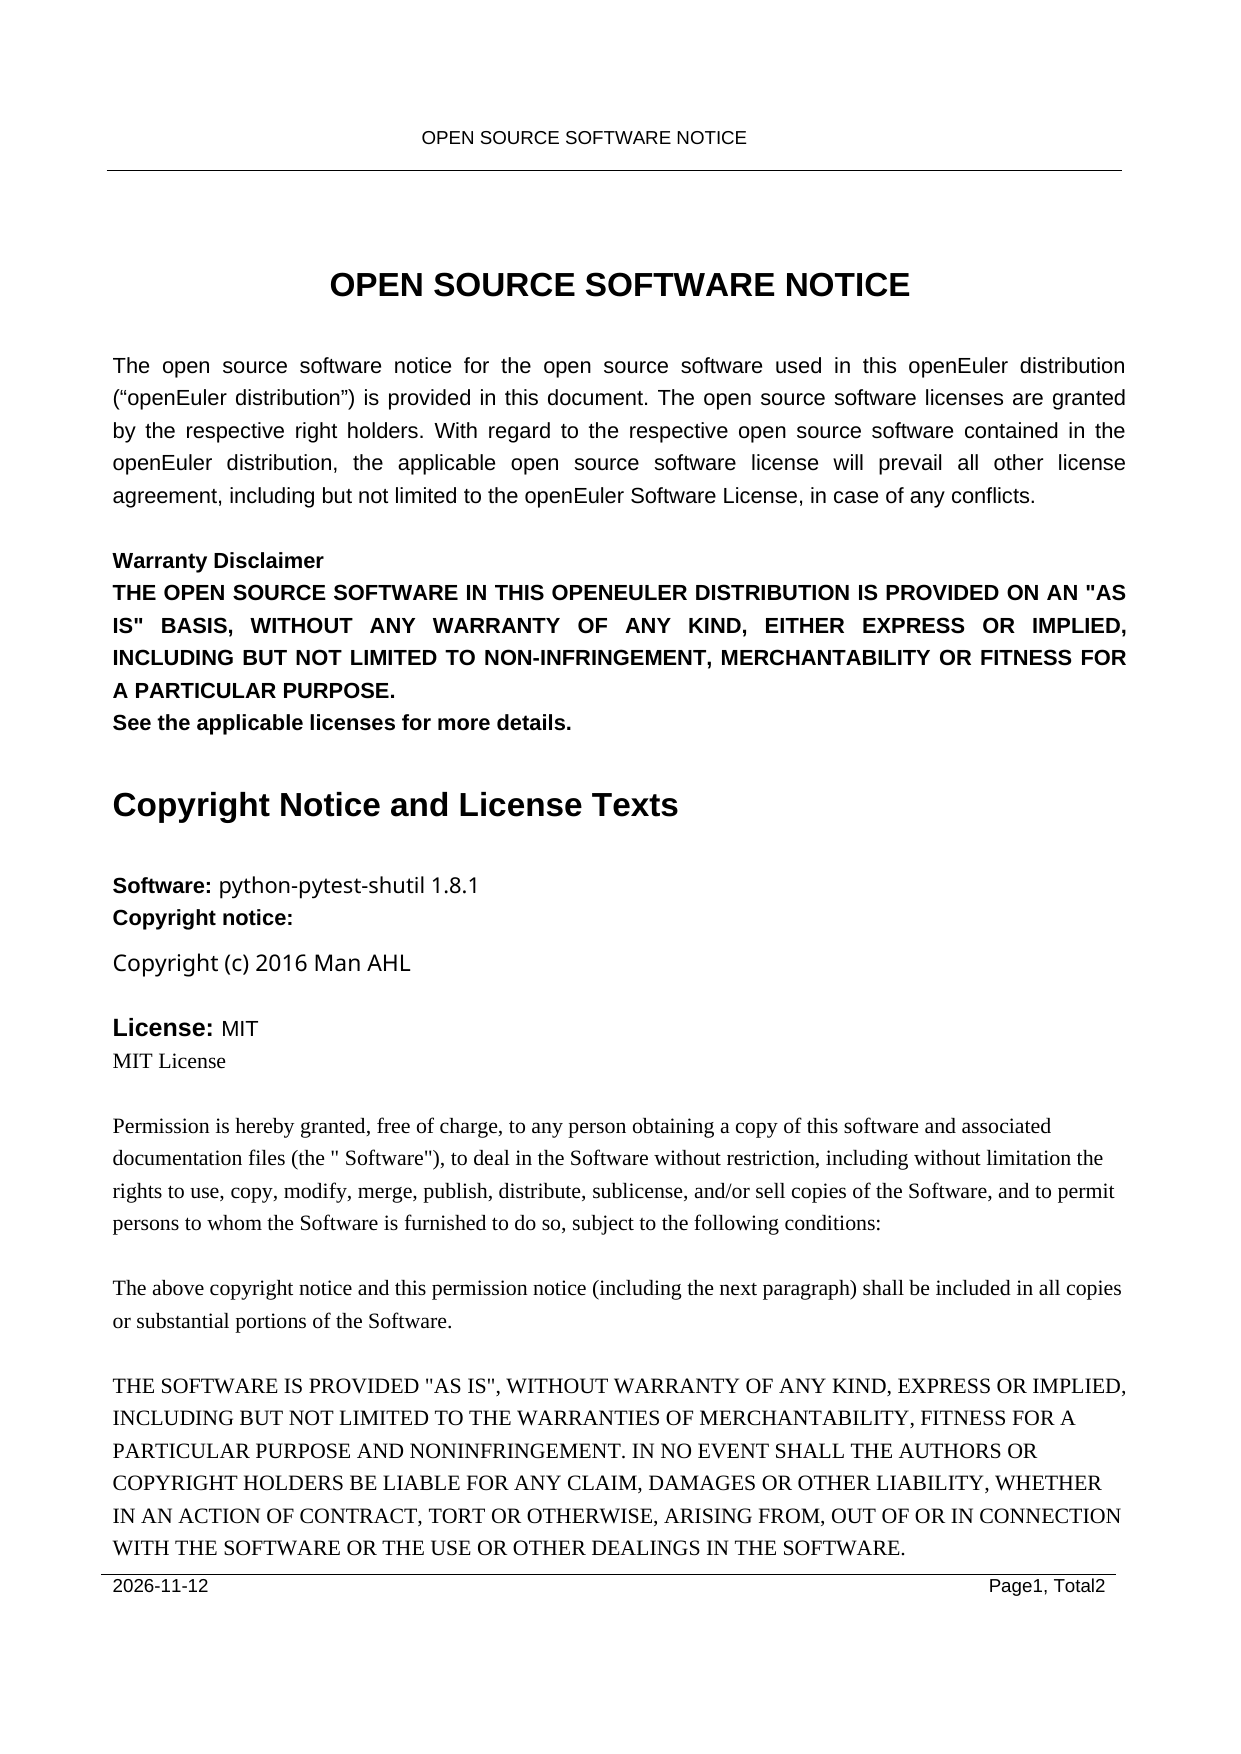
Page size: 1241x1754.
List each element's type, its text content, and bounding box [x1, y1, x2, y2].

text Copyright Notice and License Texts [112, 771, 1128, 836]
text Copyright notice: [112, 901, 1128, 934]
text License: MIT [112, 1012, 1128, 1044]
text OPEN SOURCE SOFTWARE NOTICE [112, 251, 1128, 316]
text Copyright (c) 2016 Man AHL [112, 947, 1128, 1012]
text THE OPEN SOURCE SOFTWARE IN THIS OPENEULER DISTRIBUTION IS PROVIDED ON AN "AS IS" BASIS, WITHOUT ANY WARRANTY OF ANY KIND, EITHER EXPRESS OR IMPLIED, INCLUDING BUT NOT LIMITED TO NON-INFRINGEMENT, MERCHANTABILITY OR FITNESS FOR A PARTICULAR PURPOSE. See the applicable licenses for more details. [112, 576, 1128, 739]
text Warranty Disclaimer [112, 544, 1128, 576]
text The open source software notice for the open source software used in this openEuler distribution (“openEuler distribution”) is provided in this document. The open source software licenses are granted by the respective right holders. With regard to the respective open source software contained in the openEuler distribution, the applicable open source software license will prevail all other license agreement, including but not limited to the openEuler Software License, in case of any conflicts. [112, 349, 1128, 511]
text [112, 1044, 1128, 1564]
title Software: python-pytest-shutil 1.8.1 [112, 869, 1128, 901]
